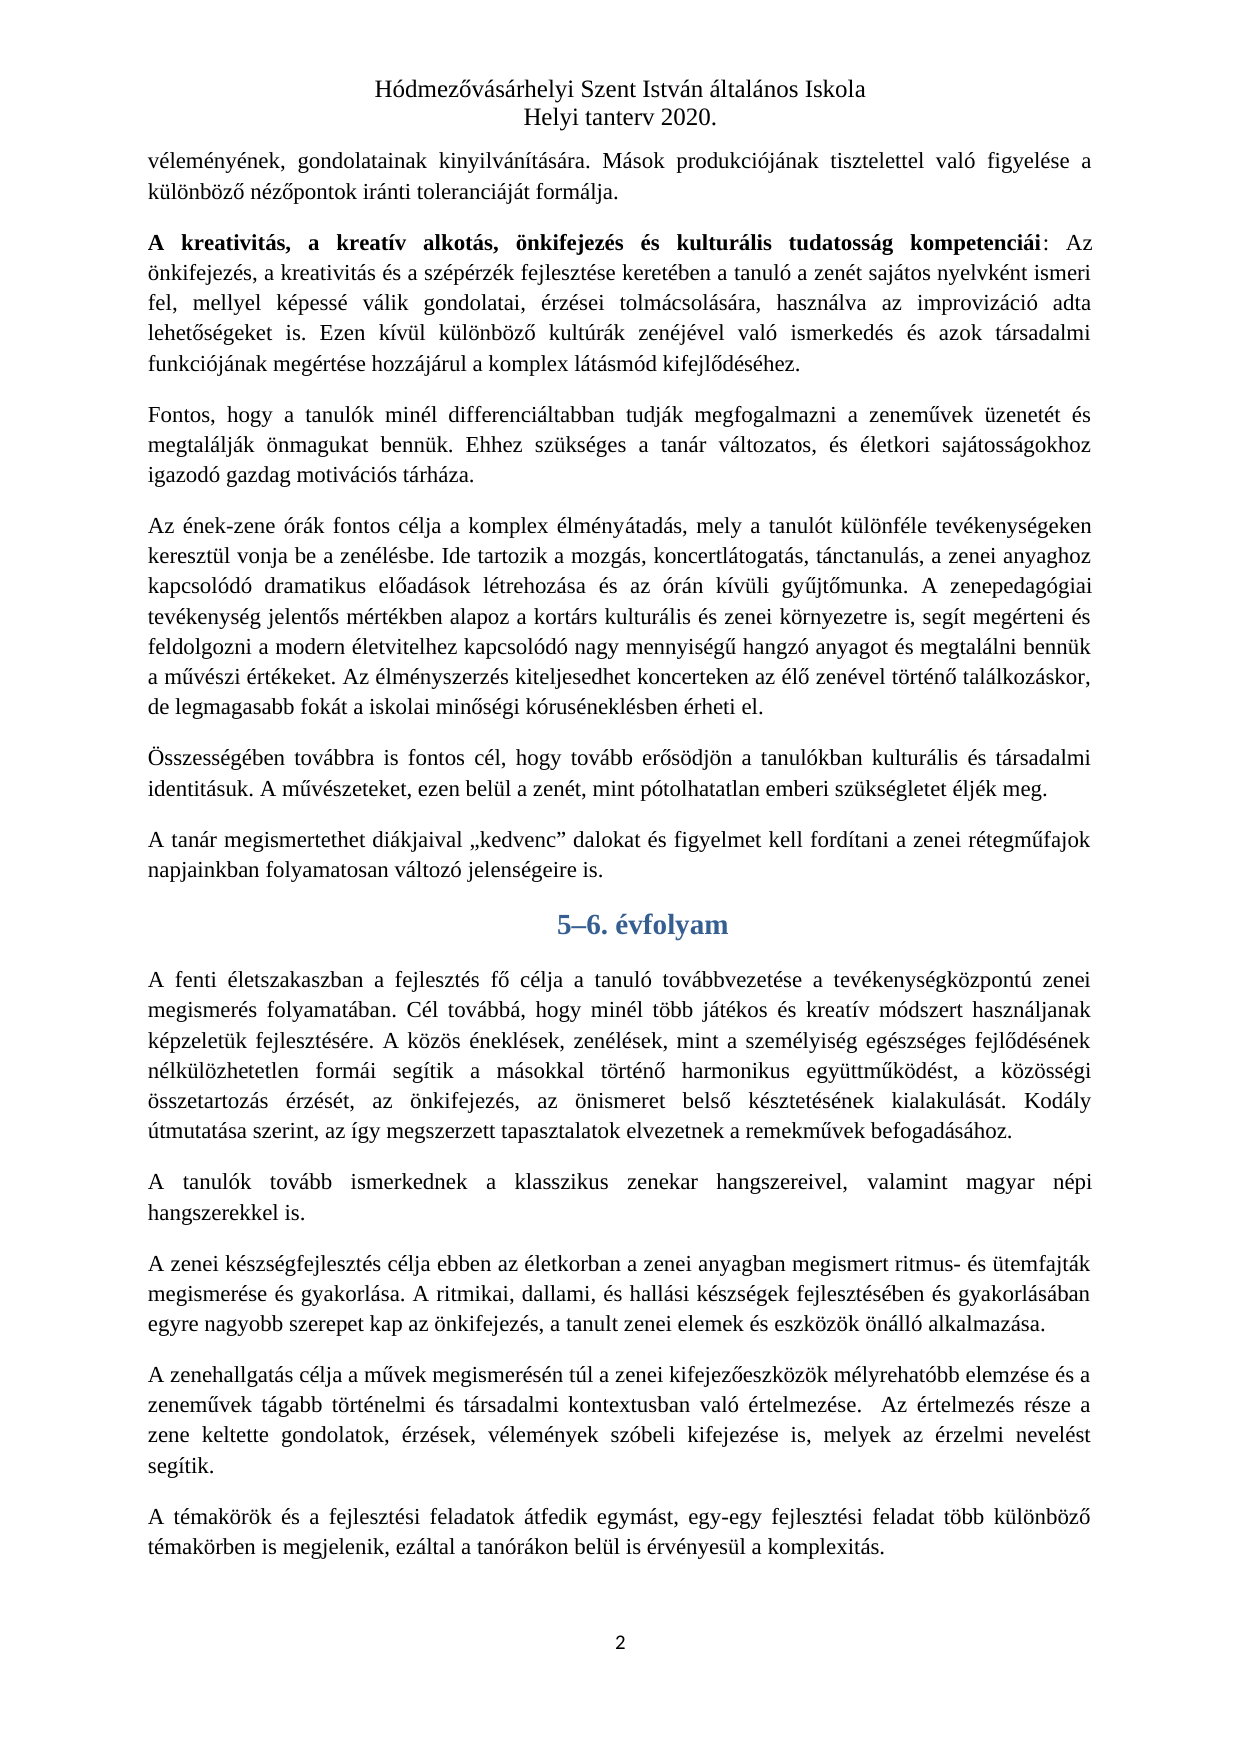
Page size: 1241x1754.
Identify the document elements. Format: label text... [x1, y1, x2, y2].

text A tanár megismertethet diákjaival „kedvenc” dalokat és figyelmet kell fordítani a zenei rétegműfajok napjainkban folyamatosan változó jelenségeire is. [148, 826, 1093, 882]
text A tanulók tovább ismerkednek a klasszikus zenekar hangszereivel, valamint magyar népi hangszerekkel is. [148, 1168, 1093, 1225]
text A fenti életszakaszban a fejlesztés fő célja a tanuló továbbvezetése a tevékenységközpontú zenei megismerés folyamatában. Cél továbbá, hogy minél több játékos és kreatív módszert használjanak képzeletük fejlesztésére. A közös éneklések, zenélések, mint a személyiség egészséges fejlődésének nélkülözhetetlen formái segítik a másokkal történő harmonikus együttműködést, a közösségi összetartozás érzését, az önkifejezés, az önismeret belső késztetésének kialakulását. Kodály útmutatása szerint, az így megszerzett tapasztalatok elvezetnek a remekművek befogadásához. [148, 966, 1093, 1144]
text A témakörök és a fejlesztési feladatok átfedik egymást, egy-egy fejlesztési feladat több különböző témakörben is megjelenik, ezáltal a tanórákon belül is érvényesül a komplexitás. [148, 1503, 1093, 1559]
text Fontos, hogy a tanulók minél differenciáltabban tudják megfogalmazni a zeneművek üzenetét és megtalálják önmagukat bennük. Ehhez szükséges a tanár változatos, és életkori sajátosságokhoz igazodó gazdag motivációs tárháza. [148, 401, 1093, 487]
text A zenei készségfejlesztés célja ebben az életkorban a zenei anyagban megismert ritmus- és ütemfajták megismerése és gyakorlása. A ritmikai, dallami, és hallási készségek fejlesztésében és gyakorlásában egyre nagyobb szerepet kap az önkifejezés, a tanult zenei elemek és eszközök önálló alkalmazása. [148, 1250, 1093, 1336]
text A kreativitás, a kreatív alkotás, önkifejezés és kulturális tudatosság kompetenciái: Az önkifejezés, a kreativitás és a szépérzék fejlesztése keretében a tanuló a zenét sajátos nyelvként ismeri fel, mellyel képessé válik gondolatai, érzései tolmácsolására, használva az improvizáció adta lehetőségeket is. Ezen kívül különböző kultúrák zenéjével való ismerkedés és azok társadalmi funkciójának megértése hozzájárul a komplex látásmód kifejlődéséhez. [148, 229, 1093, 376]
text 5–6. évfolyam [148, 907, 1138, 941]
text Összességében továbbra is fontos cél, hogy tovább erősödjön a tanulókban kulturális és társadalmi identitásuk. A művészeteket, ezen belül a zenét, mint pótolhatatlan emberi szükségletet éljék meg. [148, 744, 1093, 801]
text Az ének-zene órák fontos célja a komplex élményátadás, mely a tanulót különféle tevékenységeken keresztül vonja be a zenélésbe. Ide tartozik a mozgás, koncertlátogatás, tánctanulás, a zenei anyaghoz kapcsolódó dramatikus előadások létrehozása és az órán kívüli gyűjtőmunka. A zenepedagógiai tevékenység jelentős mértékben alapoz a kortárs kulturális és zenei környezetre is, segít megérteni és feldolgozni a modern életvitelhez kapcsolódó nagy mennyiségű hangzó anyagot és megtalálni bennük a művészi értékeket. Az élményszerzés kiteljesedhet koncerteken az élő zenével történő találkozáskor, de legmagasabb fokát a iskolai minőségi kóruséneklésben érheti el. [148, 512, 1093, 720]
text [148, 148, 1093, 204]
text A zenehallgatás célja a művek megismerésén túl a zenei kifejezőeszközök mélyrehatóbb elemzése és a zeneművek tágabb történelmi és társadalmi kontextusban való értelmezése. Az értelmezés része a zene keltette gondolatok, érzések, vélemények szóbeli kifejezése is, melyek az érzelmi nevelést segítik. [148, 1361, 1093, 1478]
